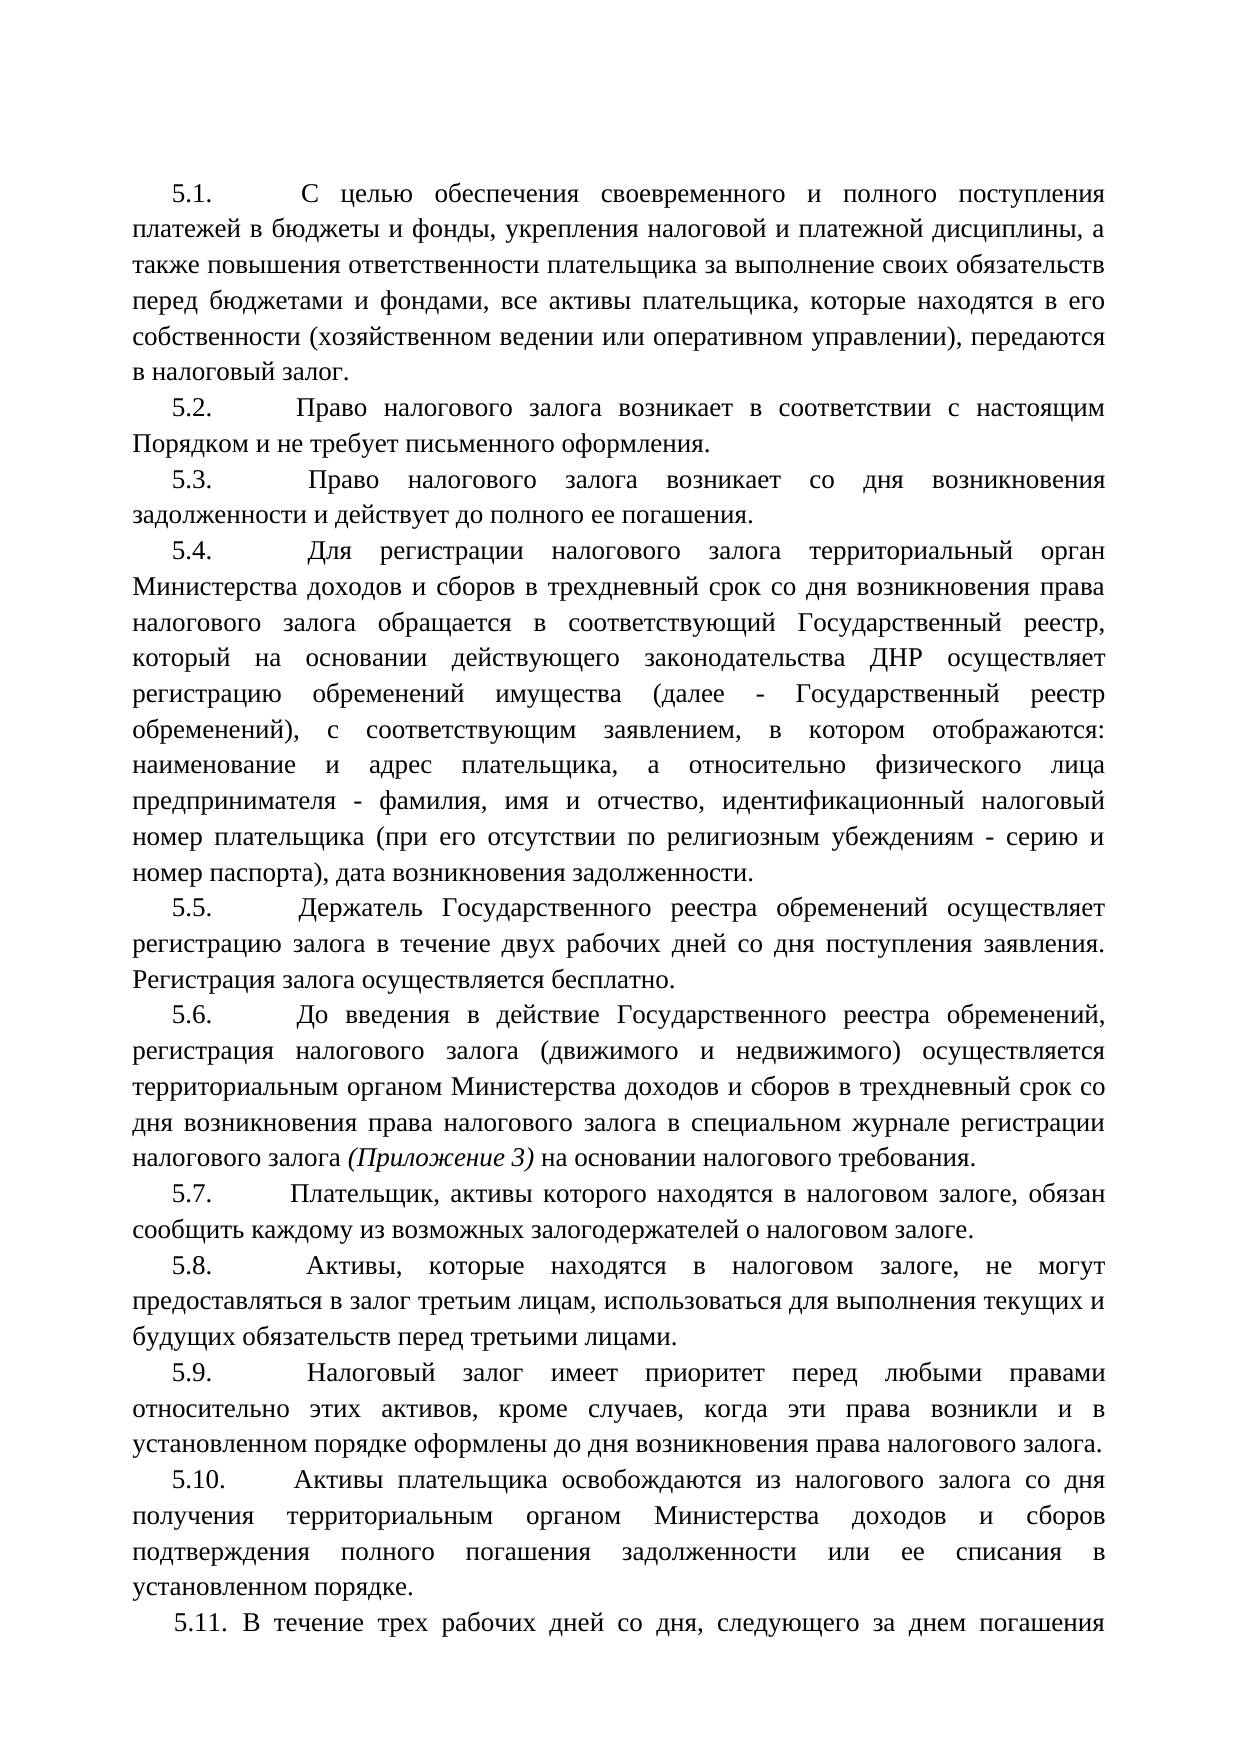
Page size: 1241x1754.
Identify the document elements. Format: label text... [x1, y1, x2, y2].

list Право налогового залога возникает в соответствии с настоящим Порядком и не требует письменного оформления. [132, 391, 1106, 458]
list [134, 1606, 1106, 1637]
list Право налогового залога возникает со дня возникновения задолженности и действует до полного ее погашения. [132, 463, 1106, 529]
list Для регистрации налогового залога территориальный орган Министерства доходов и сборов в трехдневный срок со дня возникновения права налогового залога обращается в соответствующий Государственный реестр, который на основании действующего законодательства ДНР осуществляет регистрацию обременений имущества (далее - Государственный реестр обременений), с соответствующим заявлением, в котором отображаются: наименование и адрес плательщика, а относительно физического лица предпринимателя - фамилия, имя и отчество, идентификационный налоговый номер плательщика (при его отсутствии по религиозным убеждениям - серию и номер паспорта), дата возникновения задолженности. [132, 534, 1106, 887]
list Активы, которые находятся в налоговом залоге, не могут предоставляться в залог третьим лицам, использоваться для выполнения текущих и будущих обязательств перед третьими лицами. [132, 1249, 1106, 1351]
list Налоговый залог имеет приоритет перед любыми правами относительно этих активов, кроме случаев, когда эти права возникли и в установленном порядке оформлены до дня возникновения права налогового залога. [132, 1356, 1106, 1458]
list Плательщик, активы которого находятся в налоговом залоге, обязан сообщить каждому из возможных залогодержателей о налоговом залоге. [132, 1177, 1106, 1244]
list Активы плательщика освобождаются из налогового залога со дня получения территориальным органом Министерства доходов и сборов подтверждения полного погашения задолженности или ее списания в установленном порядке. [132, 1463, 1106, 1601]
list С целью обеспечения своевременного и полного поступления платежей в бюджеты и фонды, укрепления налоговой и платежной дисциплины, а также повышения ответственности плательщика за выполнение своих обязательств перед бюджетами и фондами, все активы плательщика, которые находятся в его собственности (хозяйственном ведении или оперативном управлении), передаются в налоговый залог. [132, 177, 1106, 387]
list Держатель Государственного реестра обременений осуществляет регистрацию залога в течение двух рабочих дней со дня поступления заявления. Регистрация залога осуществляется бесплатно. [132, 891, 1106, 994]
list До введения в действие Государственного реестра обременений, регистрация налогового залога (движимого и недвижимого) осуществляется территориальным органом Министерства доходов и сборов в трехдневный срок со дня возникновения права налогового залога в специальном журнале регистрации налогового залога (Приложение 3) на основании налогового требования. [132, 999, 1106, 1173]
